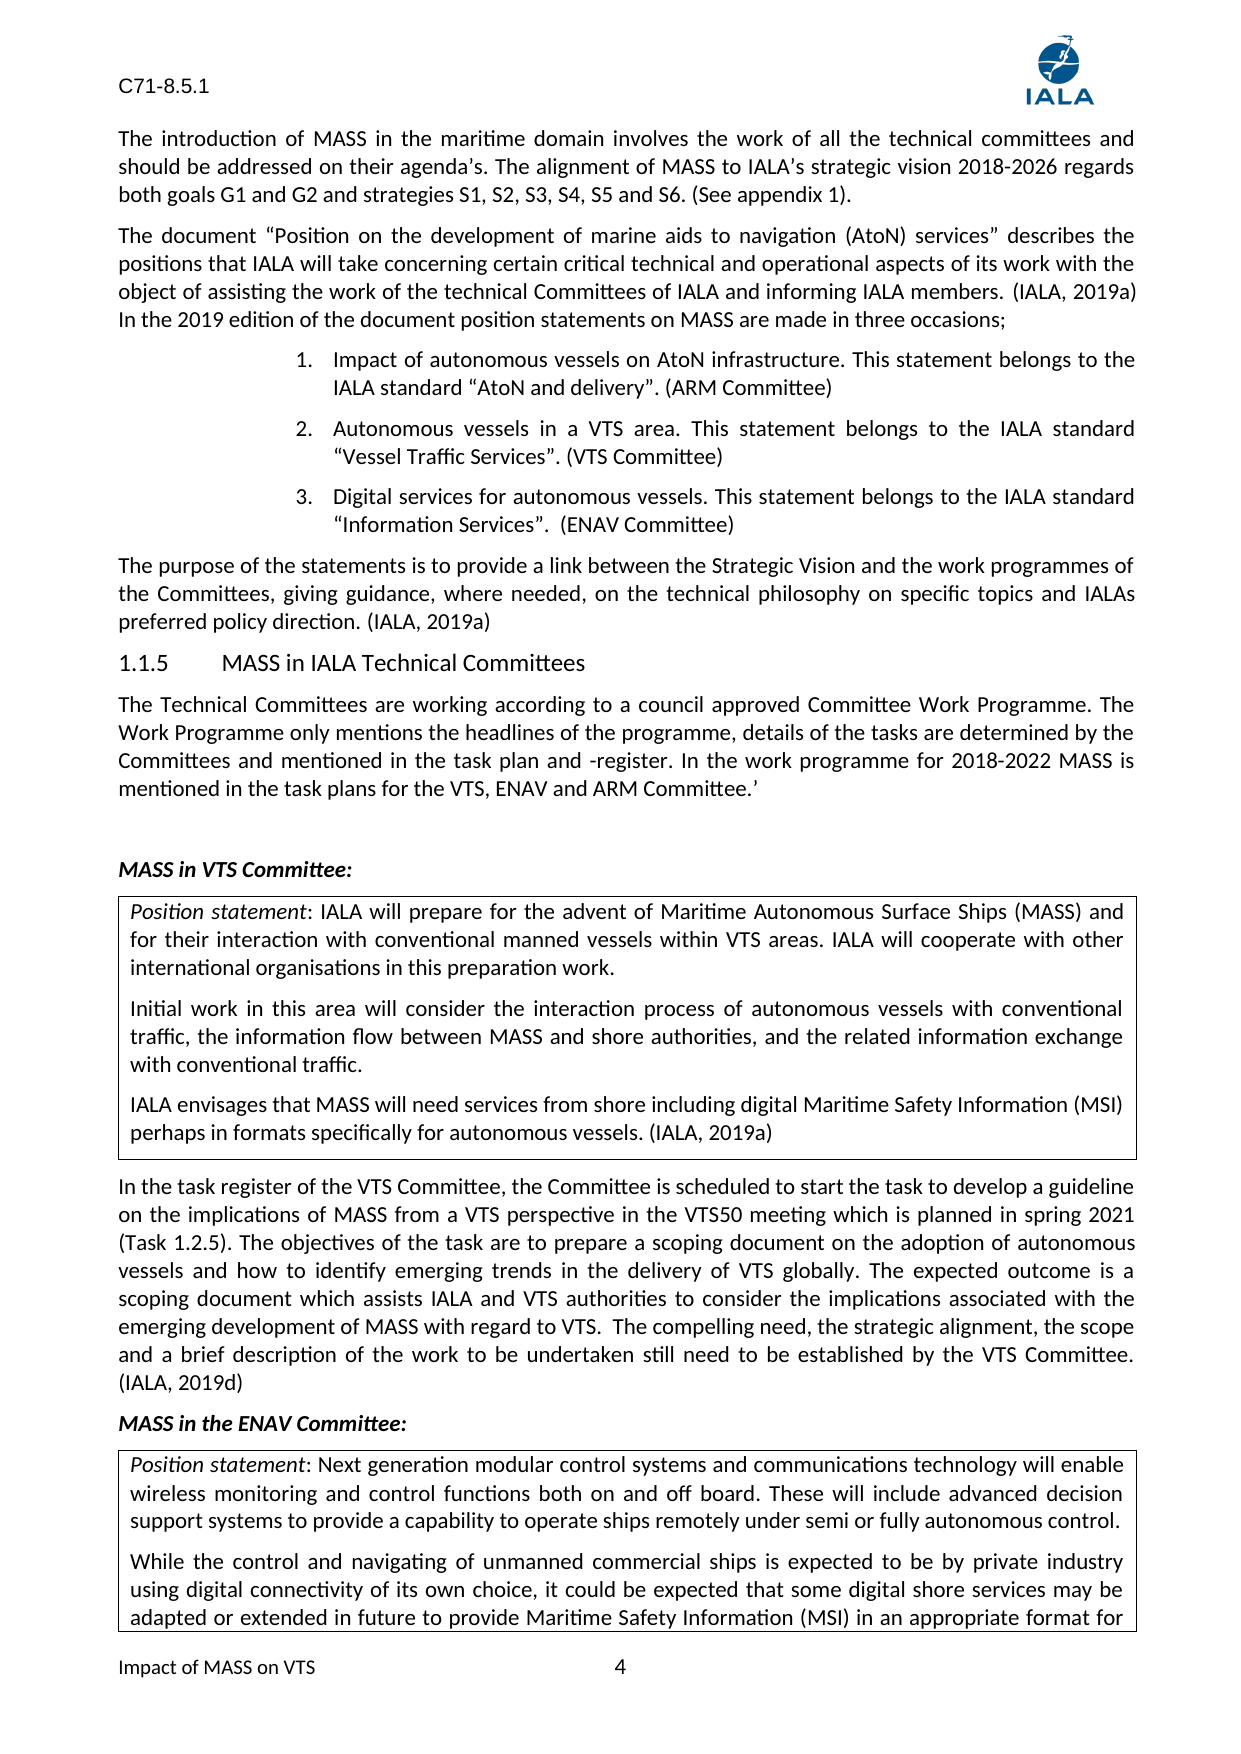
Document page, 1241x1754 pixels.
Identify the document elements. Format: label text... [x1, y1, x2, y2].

text The Technical Committees are working according to a council approved Committee Work Programme. The Work Programme only mentions the headlines of the programme, details of the tasks are determined by the Committees and mentioned in the task plan and -register. In the work programme for 2018-2022 MASS is mentioned in the task plans for the VTS, ENAV and ARM Committee.’ [118, 691, 1137, 803]
text The document “Position on the development of marine aids to navigation (AtoN) services” describes the positions that IALA will take concerning certain critical technical and operational aspects of its work with the object of assisting the work of the technical Committees of IALA and informing IALA members. (IALA, 2019a) In the 2019 edition of the document position statements on MASS are made in three occasions; [118, 221, 1137, 333]
text The introduction of MASS in the maritime domain involves the work of all the technical committees and should be addressed on their agenda’s. The alignment of MASS to IALA’s strategic vision 2018-2026 regards both goals G1 and G2 and strategies S1, S2, S3, S4, S5 and S6. (See appendix 1). [118, 124, 1137, 208]
subtitle MASS in IALA Technical Committees [118, 647, 1137, 678]
text MASS in the ENAV Committee: [118, 1409, 1137, 1437]
list Impact of autonomous vessels on AtoN infrastructure. This statement belongs to the IALA standard “AtoN and delivery”. (ARM Committee) [295, 345, 1137, 401]
text In the task register of the VTS Committee, the Committee is scheduled to start the task to develop a guideline on the implications of MASS from a VTS perspective in the VTS50 meeting which is planned in spring 2021 (Task 1.2.5). The objectives of the task are to prepare a scoping document on the adoption of autonomous vessels and how to identify emerging trends in the delivery of VTS globally. The expected outcome is a scoping document which assists IALA and VTS authorities to consider the implications associated with the emerging development of MASS with regard to VTS. The compelling need, the strategic alignment, the scope and a brief description of the work to be undertaken still need to be established by the VTS Committee. (IALA, 2019d) [118, 1172, 1137, 1397]
text MASS in VTS Committee: [118, 856, 1137, 884]
picture [1011, 27, 1106, 120]
list Digital services for autonomous vessels. This statement belongs to the IALA standard “Information Services”. (ENAV Committee) [295, 482, 1137, 538]
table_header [119, 1451, 1136, 1631]
text The purpose of the statements is to provide a link between the Strategic Vision and the work programmes of the Committees, giving guidance, where needed, on the technical philosophy on specific topics and IALAs preferred policy direction. (IALA, 2019a) [118, 551, 1137, 635]
table_header Position statement: IALA will prepare for the advent of Maritime Autonomous Surface Ships (MASS) and for their interaction with conventional manned vessels within VTS areas. IALA will cooperate with other international organisations in this preparation work. Initial work in this area will consider the interaction process of autonomous vessels with conventional traffic, the information flow between MASS and shore authorities, and the related information exchange with conventional traffic. IALA envisages that MASS will need services from shore including digital Maritime Safety Information (MSI) perhaps in formats specifically for autonomous vessels. (IALA, 2019a) [119, 897, 1136, 1159]
list Autonomous vessels in a VTS area. This statement belongs to the IALA standard “Vessel Traffic Services”. (VTS Committee) [295, 414, 1137, 470]
